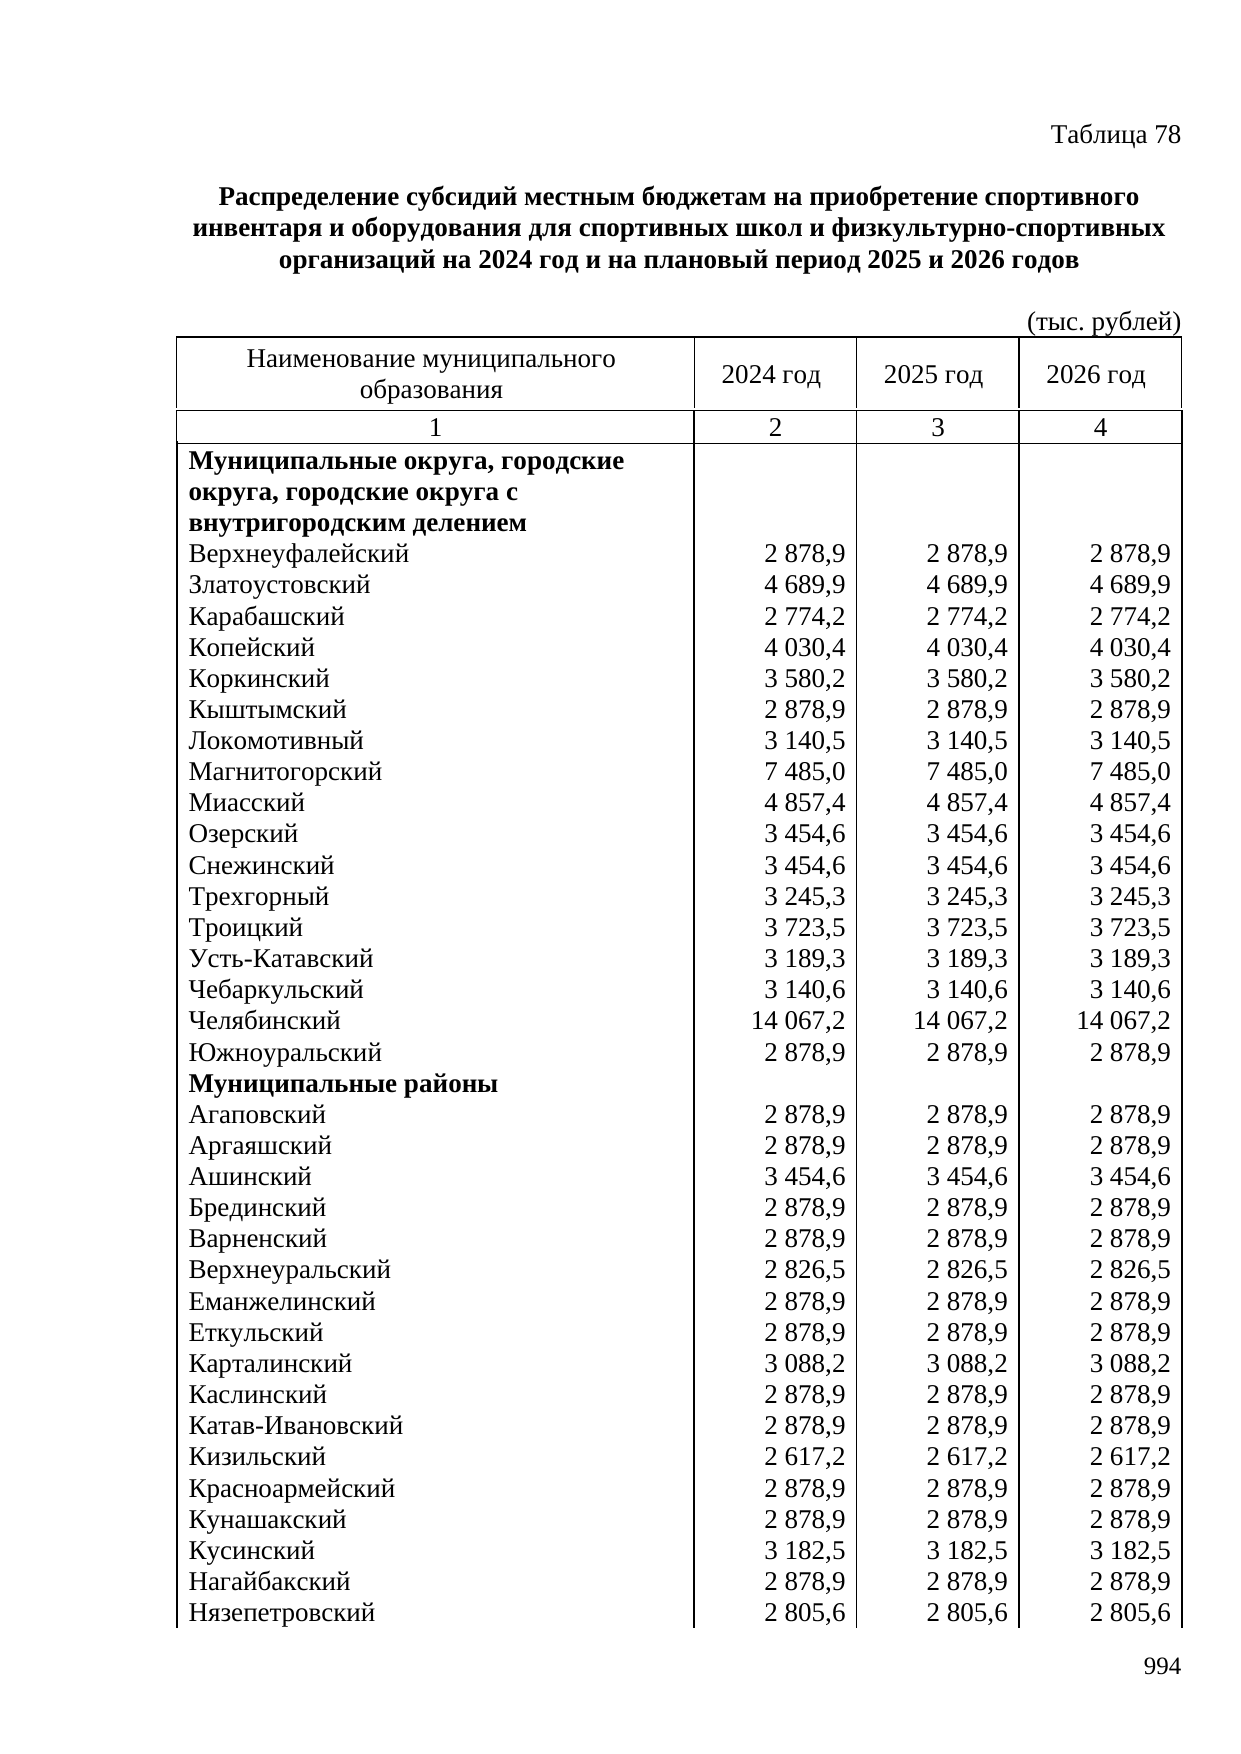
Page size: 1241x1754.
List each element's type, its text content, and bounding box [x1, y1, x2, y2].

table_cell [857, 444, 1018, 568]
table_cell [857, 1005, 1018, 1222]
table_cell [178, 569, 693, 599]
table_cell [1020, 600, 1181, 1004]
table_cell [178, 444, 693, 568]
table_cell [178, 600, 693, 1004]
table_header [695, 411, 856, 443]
text Таблица 78 [177, 118, 1181, 149]
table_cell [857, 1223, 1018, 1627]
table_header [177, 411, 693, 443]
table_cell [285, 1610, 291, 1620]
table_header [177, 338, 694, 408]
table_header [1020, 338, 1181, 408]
text Распределение субсидий местным бюджетам на приобретение спортивного инвентаря и оборудования для спортивных школ и физкультурно-спортивных организаций на 2024 год и на плановый период 2025 и 2026 годов [177, 180, 1181, 274]
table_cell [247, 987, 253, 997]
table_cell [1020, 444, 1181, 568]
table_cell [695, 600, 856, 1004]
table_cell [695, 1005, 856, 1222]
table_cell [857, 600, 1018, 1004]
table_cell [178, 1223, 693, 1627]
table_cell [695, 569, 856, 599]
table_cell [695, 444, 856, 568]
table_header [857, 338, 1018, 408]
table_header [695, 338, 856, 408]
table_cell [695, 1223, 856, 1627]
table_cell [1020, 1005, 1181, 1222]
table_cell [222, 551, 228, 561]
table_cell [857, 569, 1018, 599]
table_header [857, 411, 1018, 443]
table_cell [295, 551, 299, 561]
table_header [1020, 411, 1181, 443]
text (тыс. рублей) [177, 305, 1181, 336]
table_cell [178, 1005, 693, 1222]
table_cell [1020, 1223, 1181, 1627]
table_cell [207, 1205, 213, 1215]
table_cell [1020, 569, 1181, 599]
